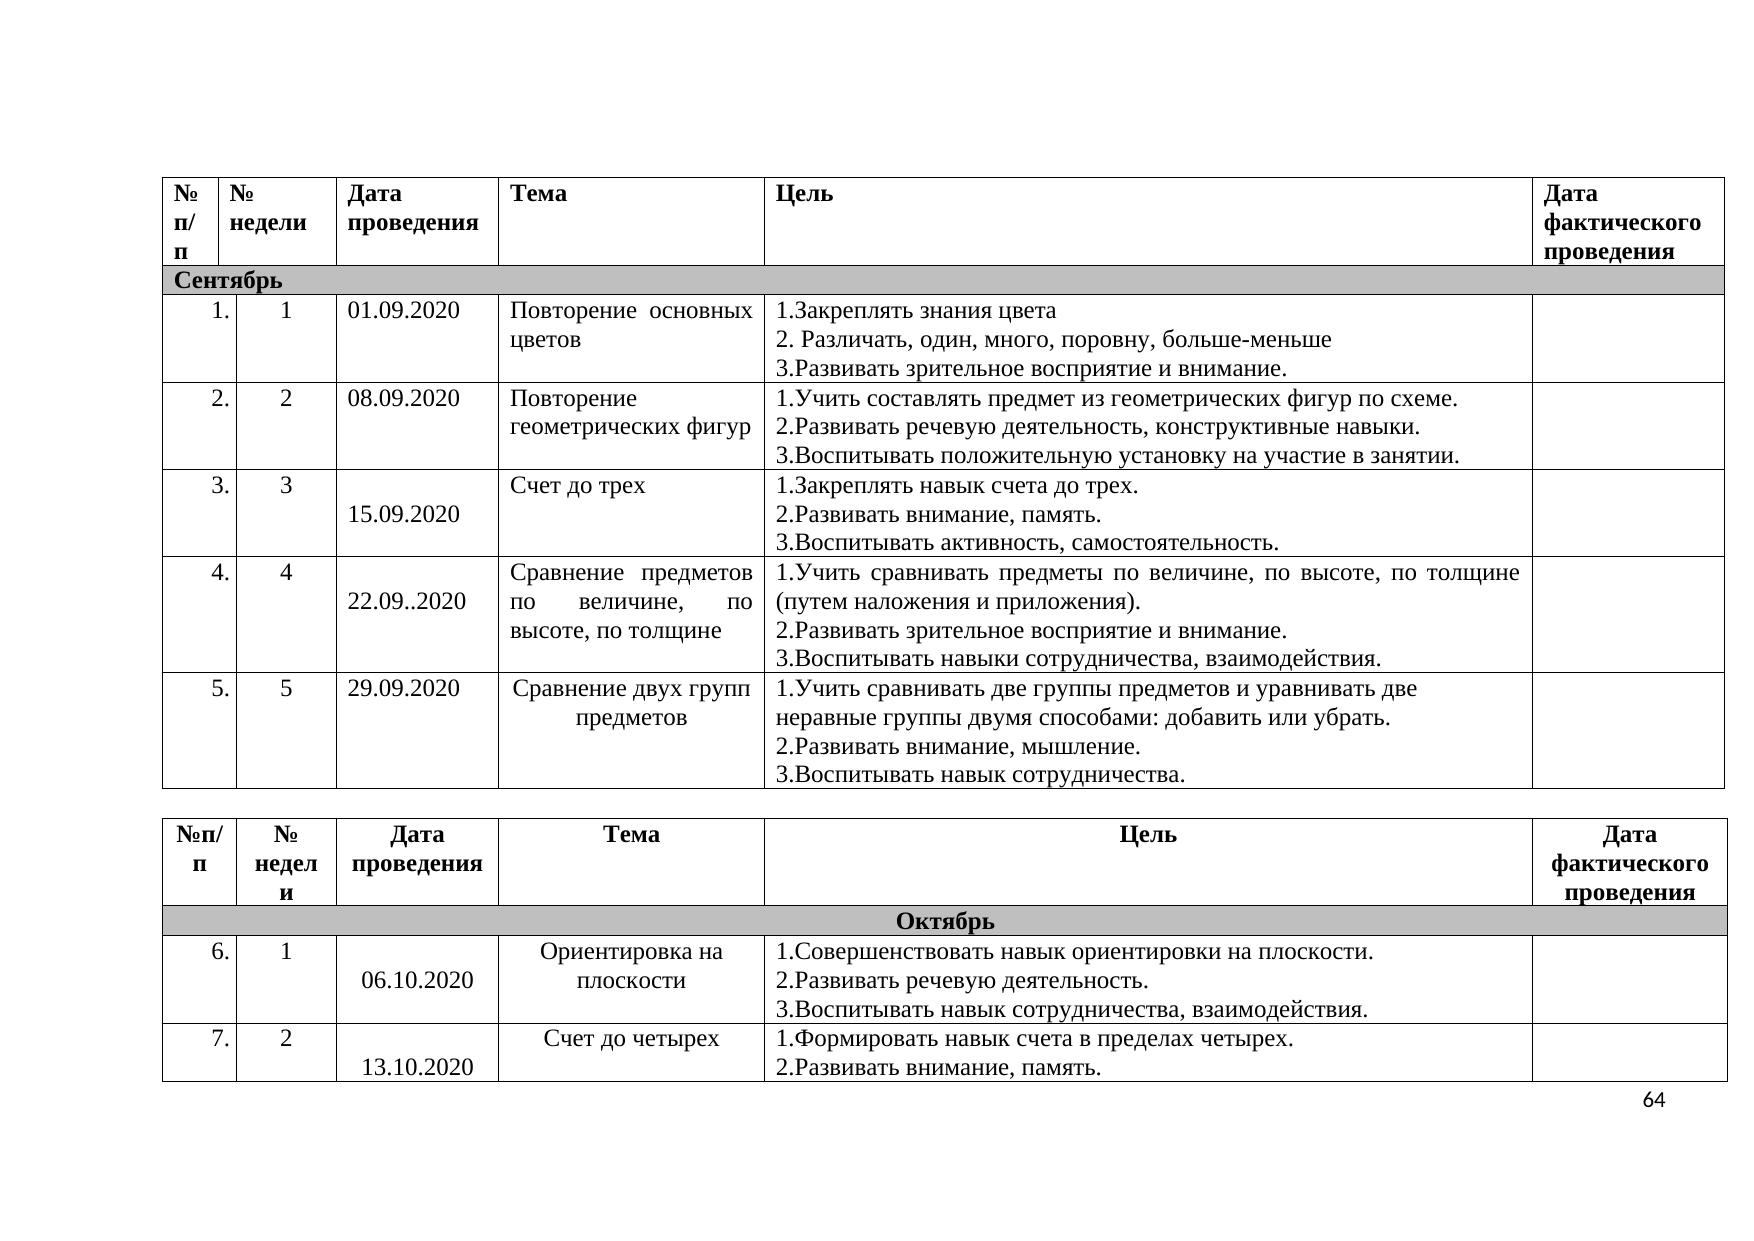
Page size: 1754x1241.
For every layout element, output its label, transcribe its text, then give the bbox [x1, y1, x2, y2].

table_header Тема [499, 819, 764, 905]
table_cell 1.Совершенствовать навык ориентировки на плоскости. 2.Развивать речевую деятельность. 3.Воспитывать навык сотрудничества, взаимодействия. [765, 936, 1532, 1022]
table_cell 01.09.2020 [337, 295, 498, 382]
table_header Цель [765, 819, 1532, 905]
table_cell Счет до четырех [499, 1024, 764, 1081]
table_cell Повторение основных цветов [499, 295, 764, 382]
table_cell 2 [237, 1024, 336, 1081]
table_cell [163, 295, 236, 382]
table_cell Повторение геометрических фигур [499, 383, 764, 469]
table_cell 08.09.2020 [337, 383, 498, 469]
table_cell Октябрь [163, 906, 1727, 935]
table_header № недели [237, 819, 336, 905]
table_header № недели [219, 178, 336, 264]
table_cell [163, 470, 236, 556]
table_header Тема [499, 178, 764, 264]
table_cell 1.Учить составлять предмет из геометрических фигур по схеме. 2.Развивать речевую деятельность, конструктивные навыки. 3.Воспитывать положительную установку на участие в занятии. [765, 383, 1532, 469]
table_cell [1533, 383, 1724, 469]
table_cell [163, 936, 236, 1022]
table_cell Сравнение двух групп предметов [499, 673, 764, 788]
table_cell 1.Учить сравнивать две группы предметов и уравнивать две неравные группы двумя способами: добавить или убрать. 2.Развивать внимание, мышление. 3.Воспитывать навык сотрудничества. [765, 673, 1532, 788]
table_cell 22.09..2020 [337, 557, 498, 672]
table_cell 5 [237, 673, 336, 788]
table_cell [1533, 673, 1724, 788]
table_header Дата проведения [337, 178, 498, 264]
table_cell 13.10.2020 [337, 1024, 498, 1081]
table_cell [163, 1024, 236, 1081]
table_cell 3 [237, 470, 336, 556]
table_cell 2 [237, 383, 336, 469]
table_cell 1 [237, 936, 336, 1022]
table_cell Счет до трех [499, 470, 764, 556]
table_cell 29.09.2020 [337, 673, 498, 788]
table_cell [163, 557, 236, 672]
table_cell Сравнение предметов по величине, по высоте, по толщине [499, 557, 764, 672]
table_cell 15.09.2020 [337, 470, 498, 556]
table_cell [1533, 470, 1724, 556]
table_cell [765, 1024, 1532, 1081]
table_cell [1533, 295, 1724, 382]
table_cell [1533, 936, 1727, 1022]
table_header Дата фактического проведения [1533, 178, 1724, 264]
table_cell Сентябрь [163, 266, 1724, 294]
table_cell [1533, 557, 1724, 672]
table_cell 4 [237, 557, 336, 672]
table_cell 1.Учить сравнивать предметы по величине, по высоте, по толщине (путем наложения и приложения). 2.Развивать зрительное восприятие и внимание. 3.Воспитывать навыки сотрудничества, взаимодействия. [765, 557, 1532, 672]
table_cell [1533, 1024, 1727, 1081]
table_header Дата фактического проведения [1533, 819, 1727, 905]
table_cell [163, 673, 236, 788]
table_header Цель [765, 178, 1532, 264]
table_cell 1 [237, 295, 336, 382]
table_cell 1.Закреплять знания цвета 2. Различать, один, много, поровну, больше-меньше 3.Развивать зрительное восприятие и внимание. [765, 295, 1532, 382]
table_cell Ориентировка на плоскости [499, 936, 764, 1022]
table_header №п/п [163, 178, 218, 264]
table_cell 06.10.2020 [337, 936, 498, 1022]
table_header Дата проведения [337, 819, 498, 905]
table_cell [163, 383, 236, 469]
table_cell 1.Закреплять навык счета до трех. 2.Развивать внимание, память. 3.Воспитывать активность, самостоятельность. [765, 470, 1532, 556]
table_header №п/п [163, 819, 236, 905]
